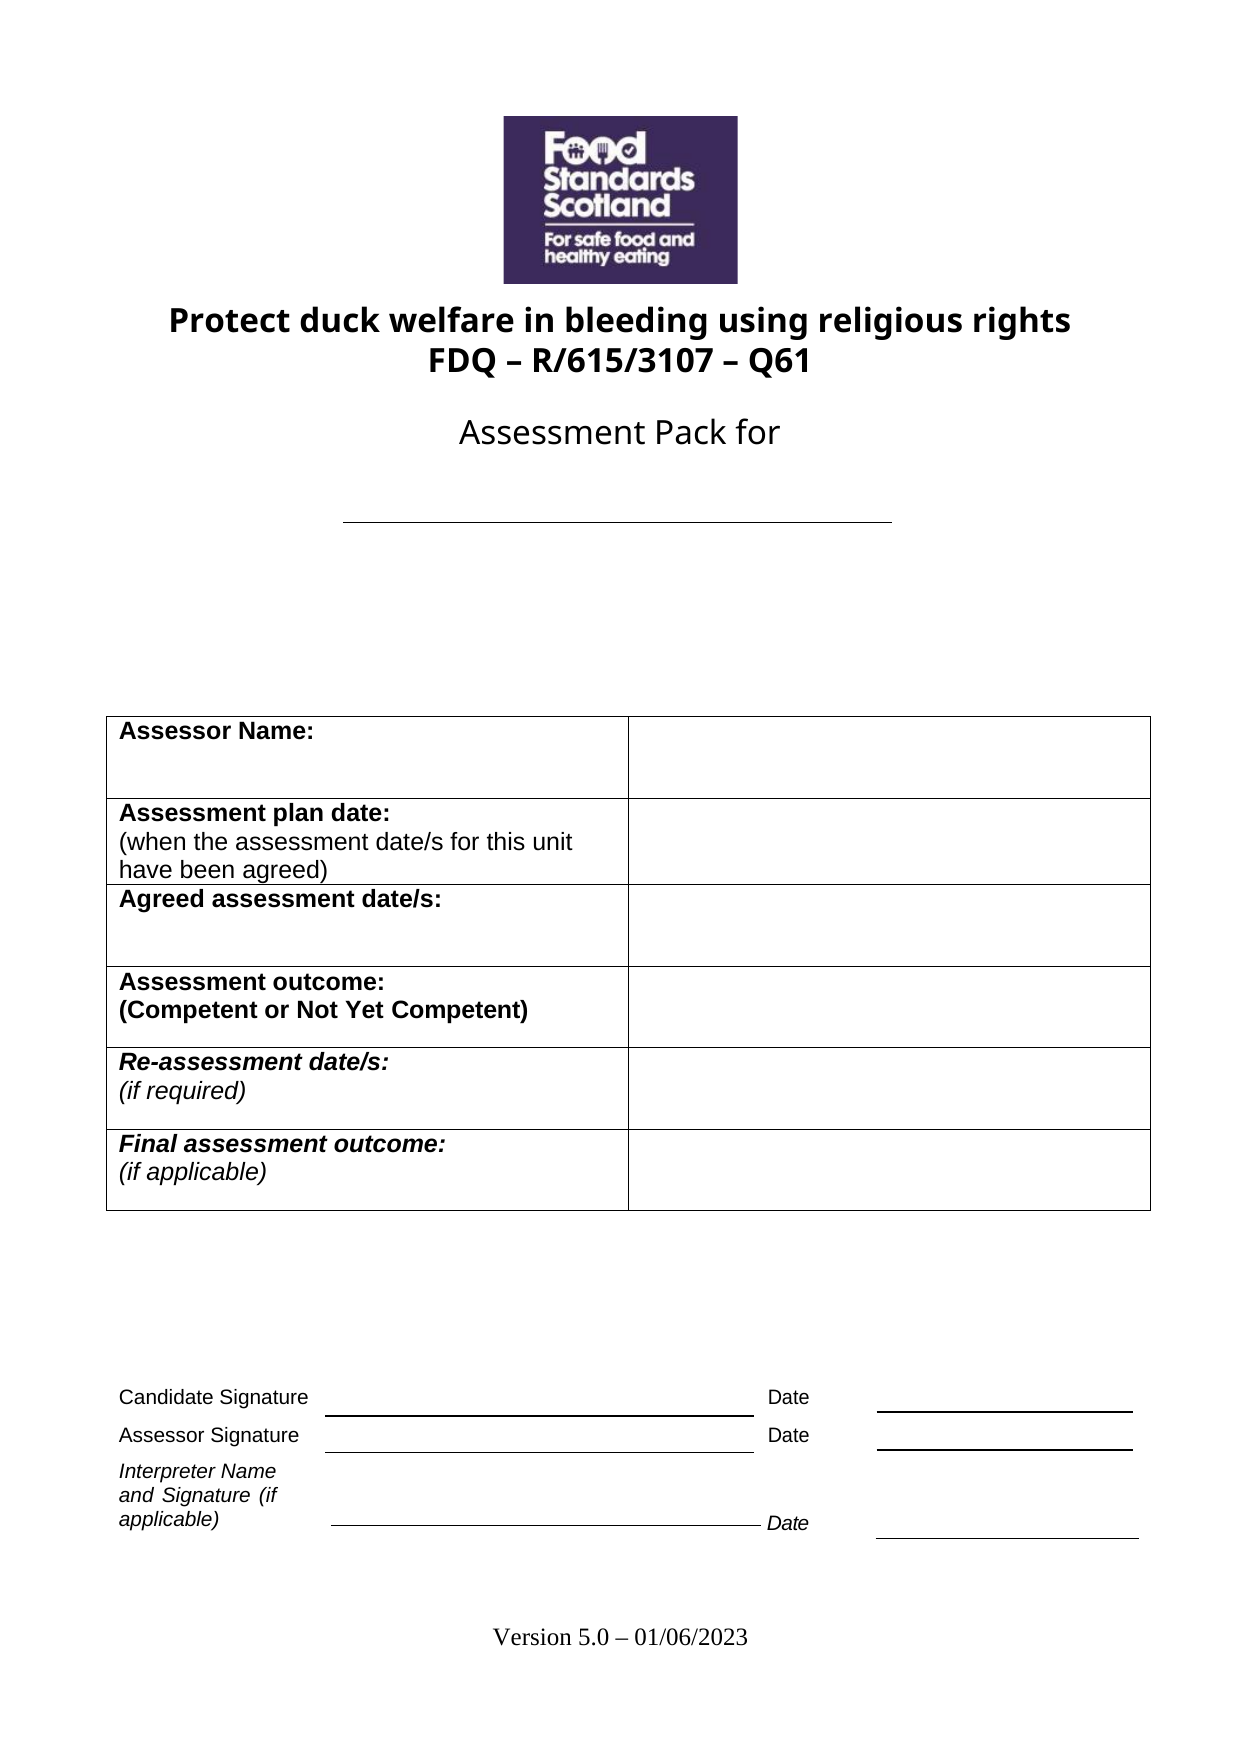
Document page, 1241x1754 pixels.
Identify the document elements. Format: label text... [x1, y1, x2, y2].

table_header [629, 717, 1150, 797]
table_cell [629, 885, 1150, 966]
picture [503, 116, 738, 284]
table_cell Final assessment outcome: (if applicable) [107, 1130, 628, 1210]
text Protect duck welfare in bleeding using religious rights FDQ – R/615/3107 – Q61 [130, 300, 1110, 380]
table_cell Assessment outcome: (Competent or Not Yet Competent) [107, 967, 628, 1047]
table_cell [629, 799, 1150, 884]
table_cell [629, 1048, 1150, 1128]
table_cell [629, 1130, 1150, 1210]
table_cell [629, 967, 1150, 1047]
table_cell Assessment plan date: (when the assessment date/s for this unit have been agreed) [107, 799, 628, 884]
table_header Assessor Name: [107, 717, 628, 797]
table_cell Agreed assessment date/s: [107, 885, 628, 966]
text Assessment Pack for [130, 409, 1110, 454]
table_cell Re-assessment date/s: (if required) [107, 1048, 628, 1128]
